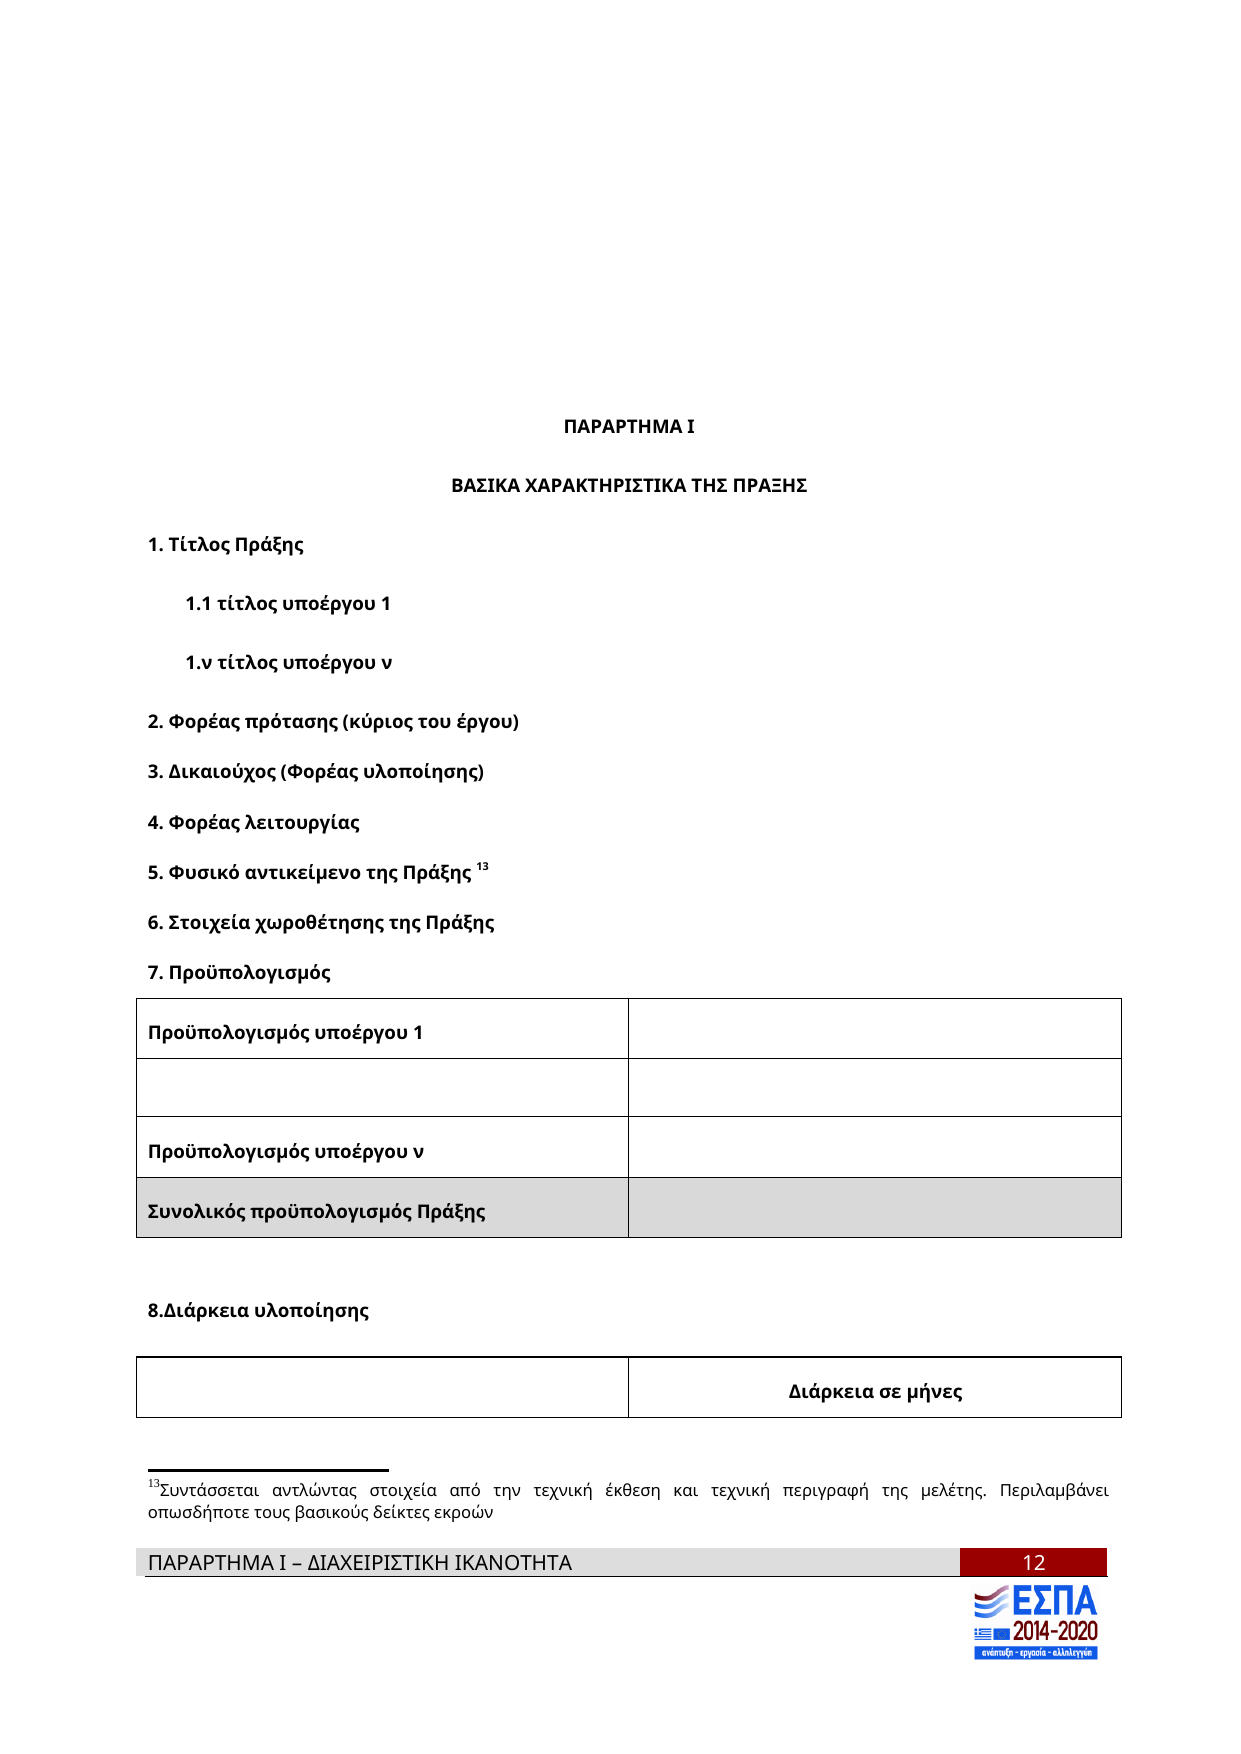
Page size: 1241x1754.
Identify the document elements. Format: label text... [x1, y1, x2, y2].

picture [971, 1583, 1100, 1661]
table_header [629, 999, 1121, 1058]
text ΒΑΣΙΚΑ ΧΑΡΑΚΤΗΡΙΣΤΙΚΑ ΤΗΣ ΠΡΑΞΗΣ [148, 472, 1110, 498]
table_cell Συνολικός προϋπολογισμός Πράξης [137, 1178, 628, 1237]
text 6. Στοιχεία χωροθέτησης της Πράξης [148, 909, 1110, 935]
table_header Προϋπολογισμός υποέργου 1 [137, 999, 628, 1058]
text 1.1 τίτλος υποέργου 1 [185, 591, 1110, 616]
text ΠΑΡΑΡΤΗΜΑ Ι [148, 413, 1110, 439]
table_cell [629, 1117, 1121, 1177]
text 4. Φορέας λειτουργίας [148, 809, 1110, 834]
table_cell [629, 1178, 1121, 1237]
text 1.ν τίτλος υποέργου ν [185, 650, 1110, 675]
text 8.Διάρκεια υλοποίησης [148, 1297, 1110, 1323]
table_header Διάρκεια σε μήνες [629, 1358, 1121, 1417]
text 5. Φυσικό αντικείμενο της Πράξης [148, 859, 1110, 884]
text 3. Δικαιούχος (Φορέας υλοποίησης) [148, 759, 1110, 784]
table_cell [629, 1059, 1121, 1116]
table_cell [137, 1059, 628, 1116]
text 7. Προϋπολογισμός [148, 959, 1110, 985]
table_header [137, 1358, 628, 1417]
text 2. Φορέας πρότασης (κύριος του έργου) [148, 709, 1110, 734]
table_cell Προϋπολογισμός υποέργου ν [137, 1117, 628, 1177]
text 1. Τίτλος Πράξης [148, 532, 1110, 557]
